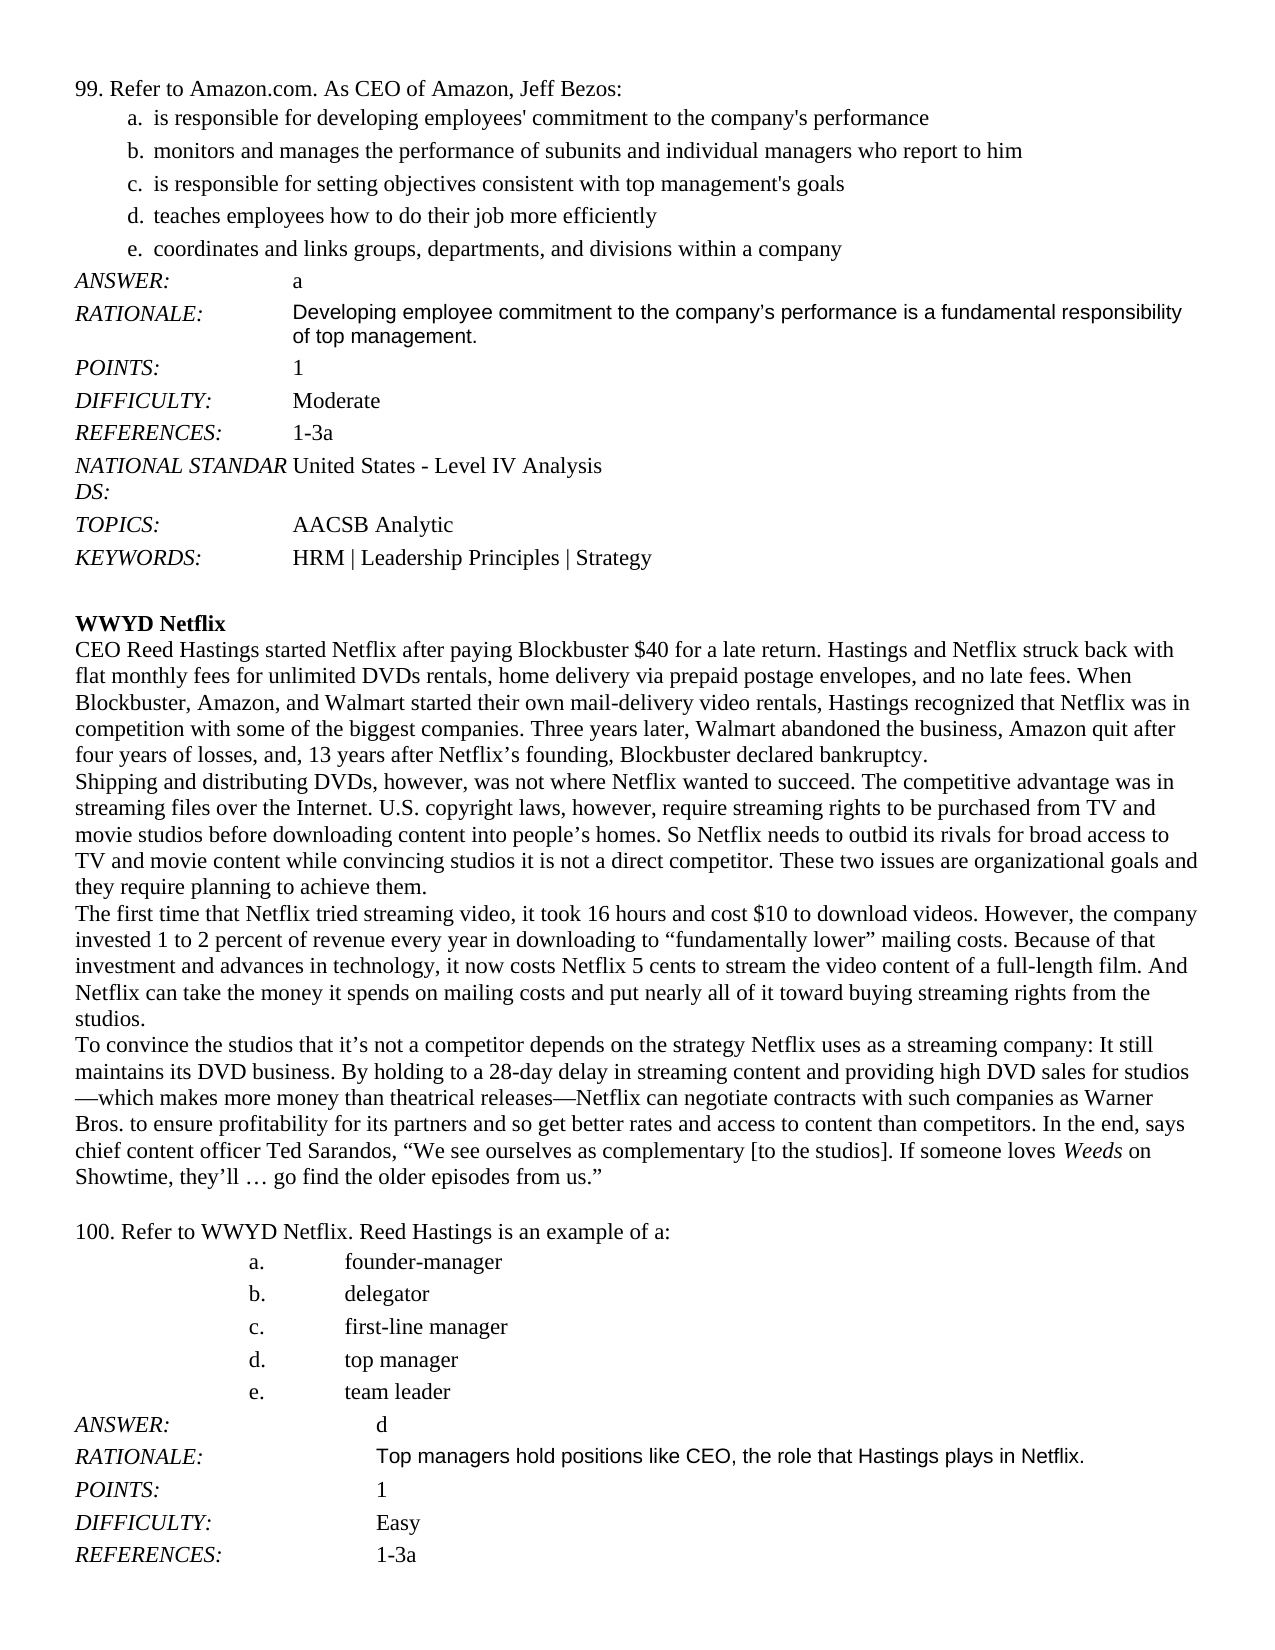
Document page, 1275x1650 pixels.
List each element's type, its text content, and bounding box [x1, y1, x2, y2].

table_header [75, 1245, 1200, 1571]
table_header 99. Refer to Amazon.com. As CEO of Amazon, Jeff Bezos: [75, 101, 1200, 573]
